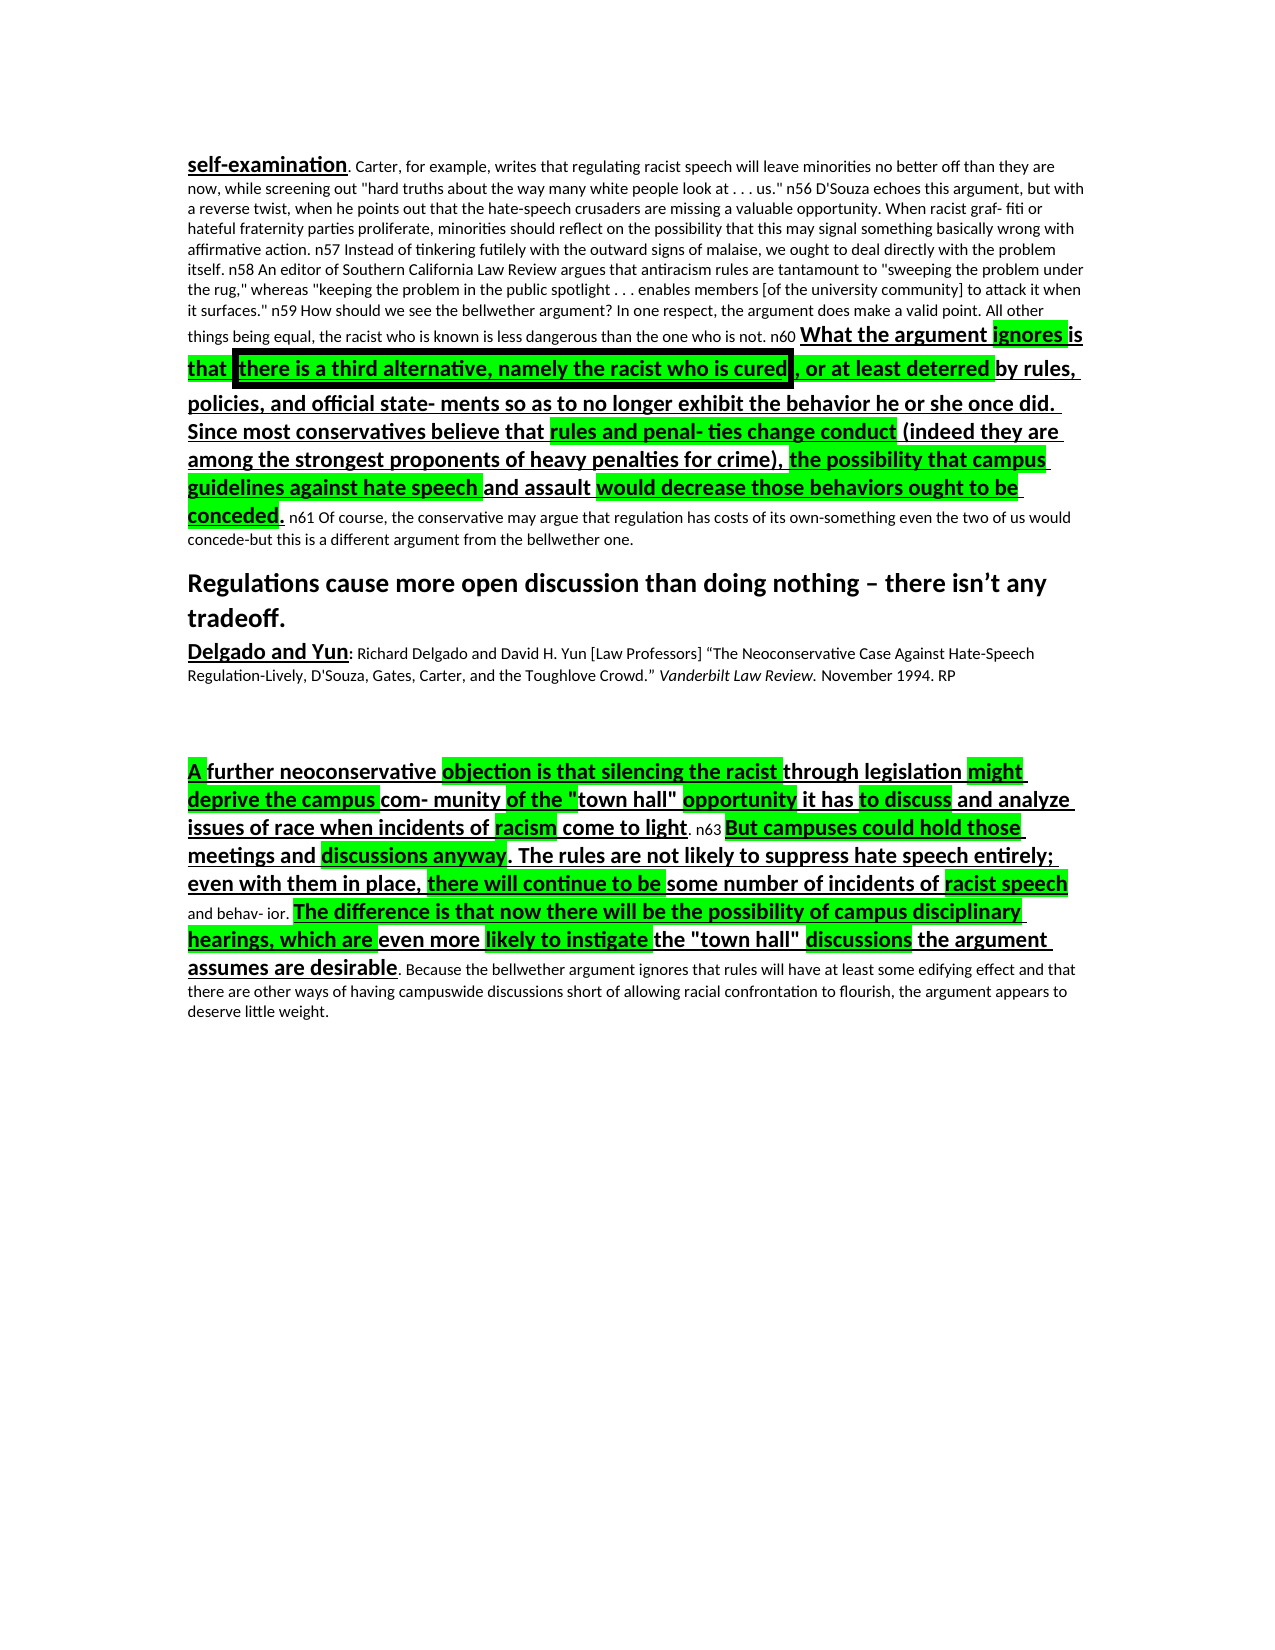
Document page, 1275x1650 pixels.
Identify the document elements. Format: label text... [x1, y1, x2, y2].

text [187, 150, 1087, 549]
subtitle Regulations cause more open discussion than doing nothing – there isn’t any tradeoff. [187, 566, 1087, 634]
text Delgado and Yun: Richard Delgado and David H. Yun [Law Professors] “The Neoconservative Case Against Hate-Speech Regulation-Lively, D'Souza, Gates, Carter, and the Toughlove Crowd.” Vanderbilt Law Review. November 1994. RP [187, 637, 1087, 685]
text A further neoconservative objection is that silencing the racist through legislation might deprive the campus com- munity of the "town hall" opportunity it has to discuss and analyze issues of race when incidents of racism come to light. n63 But campuses could hold those meetings and discussions anyway. The rules are not likely to suppress hate speech entirely; even with them in place, there will continue to be some number of incidents of racist speech and behav- ior. The difference is that now there will be the possibility of campus disciplinary hearings, which are even more likely to instigate the "town hall" discussions the argument assumes are desirable. Because the bellwether argument ignores that rules will have at least some edifying effect and that there are other ways of having campuswide discussions short of allowing racial confrontation to flourish, the argument appears to deserve little weight. [187, 757, 1087, 1022]
